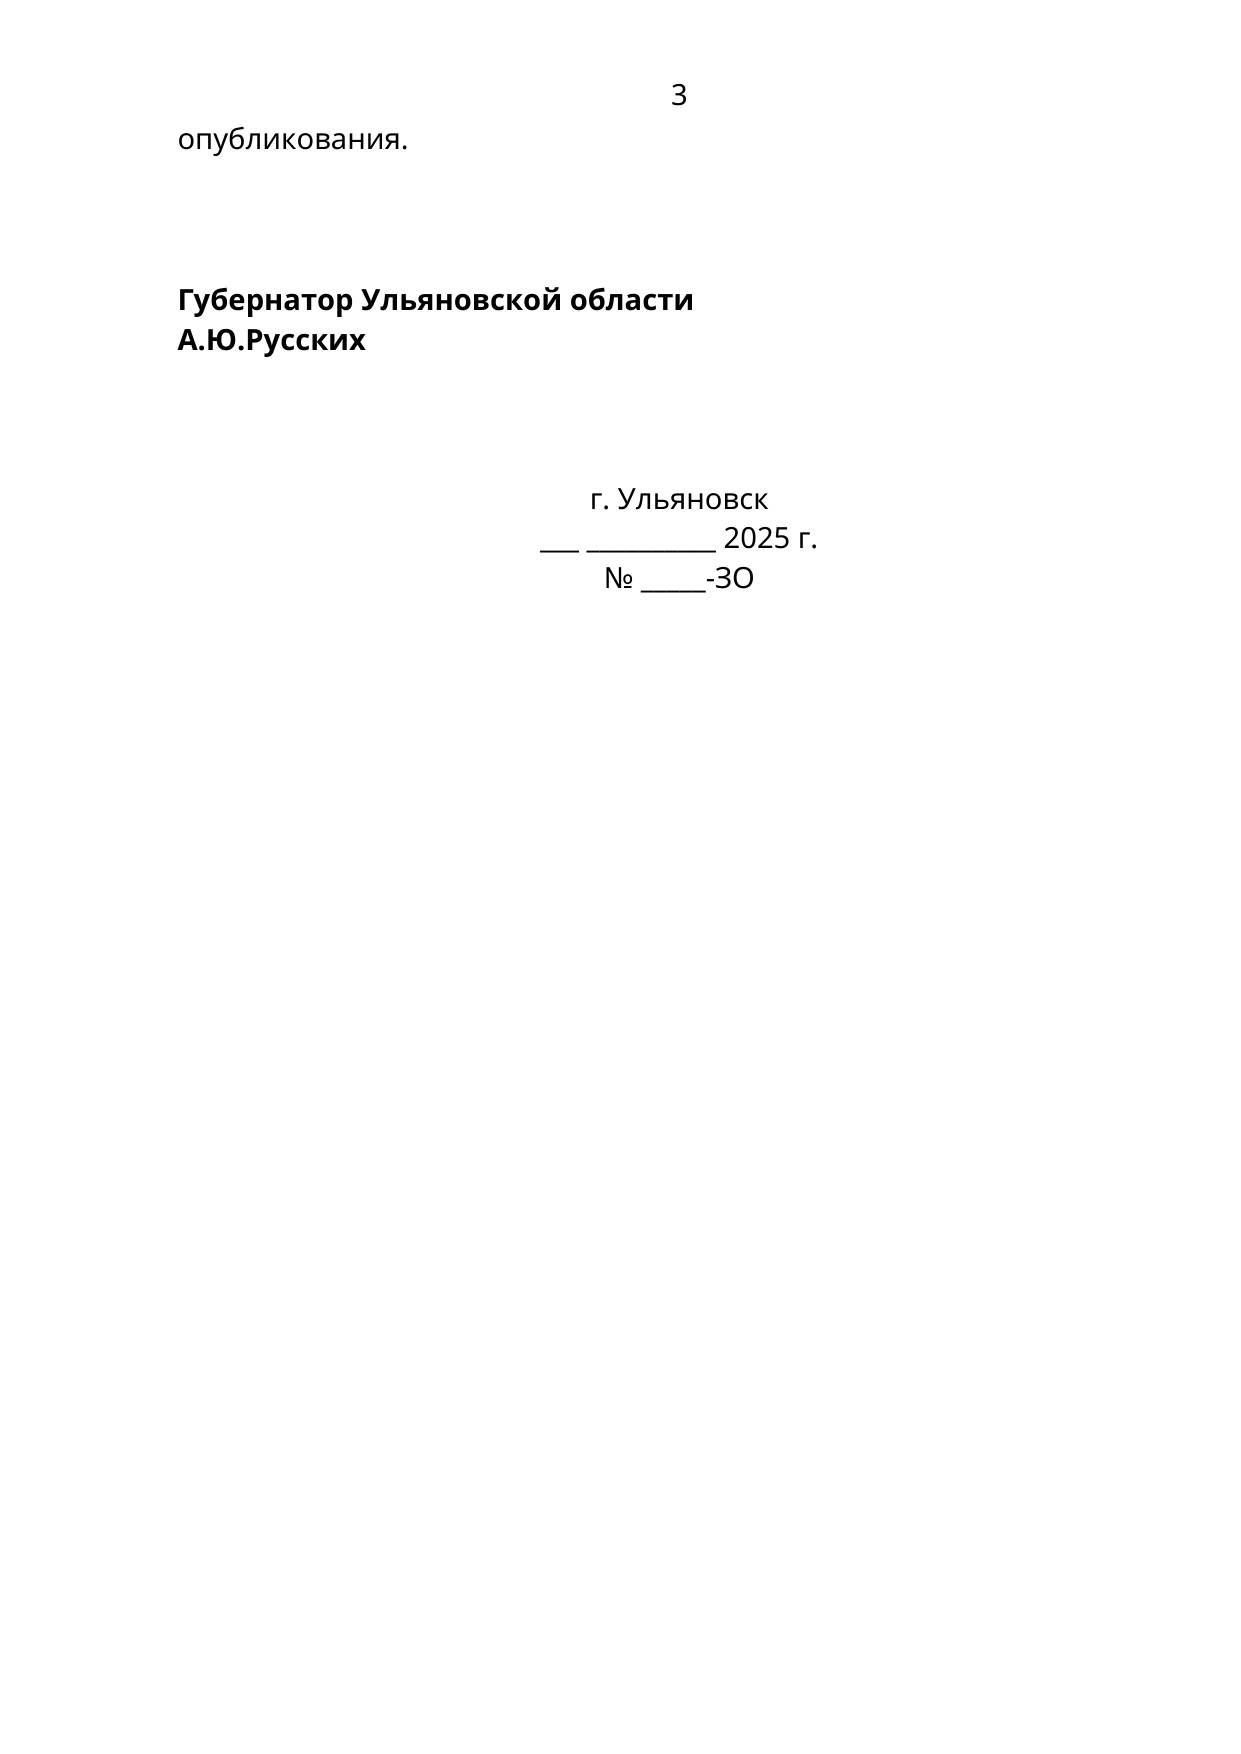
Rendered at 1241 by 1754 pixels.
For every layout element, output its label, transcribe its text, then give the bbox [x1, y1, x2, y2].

text Губернатор Ульяновской области А.Ю.Русских [177, 280, 1181, 359]
text № _____-ЗО [177, 557, 1181, 597]
text ___ __________ 2025 г. [177, 518, 1181, 557]
text г. Ульяновск [177, 478, 1181, 518]
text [177, 118, 1181, 158]
